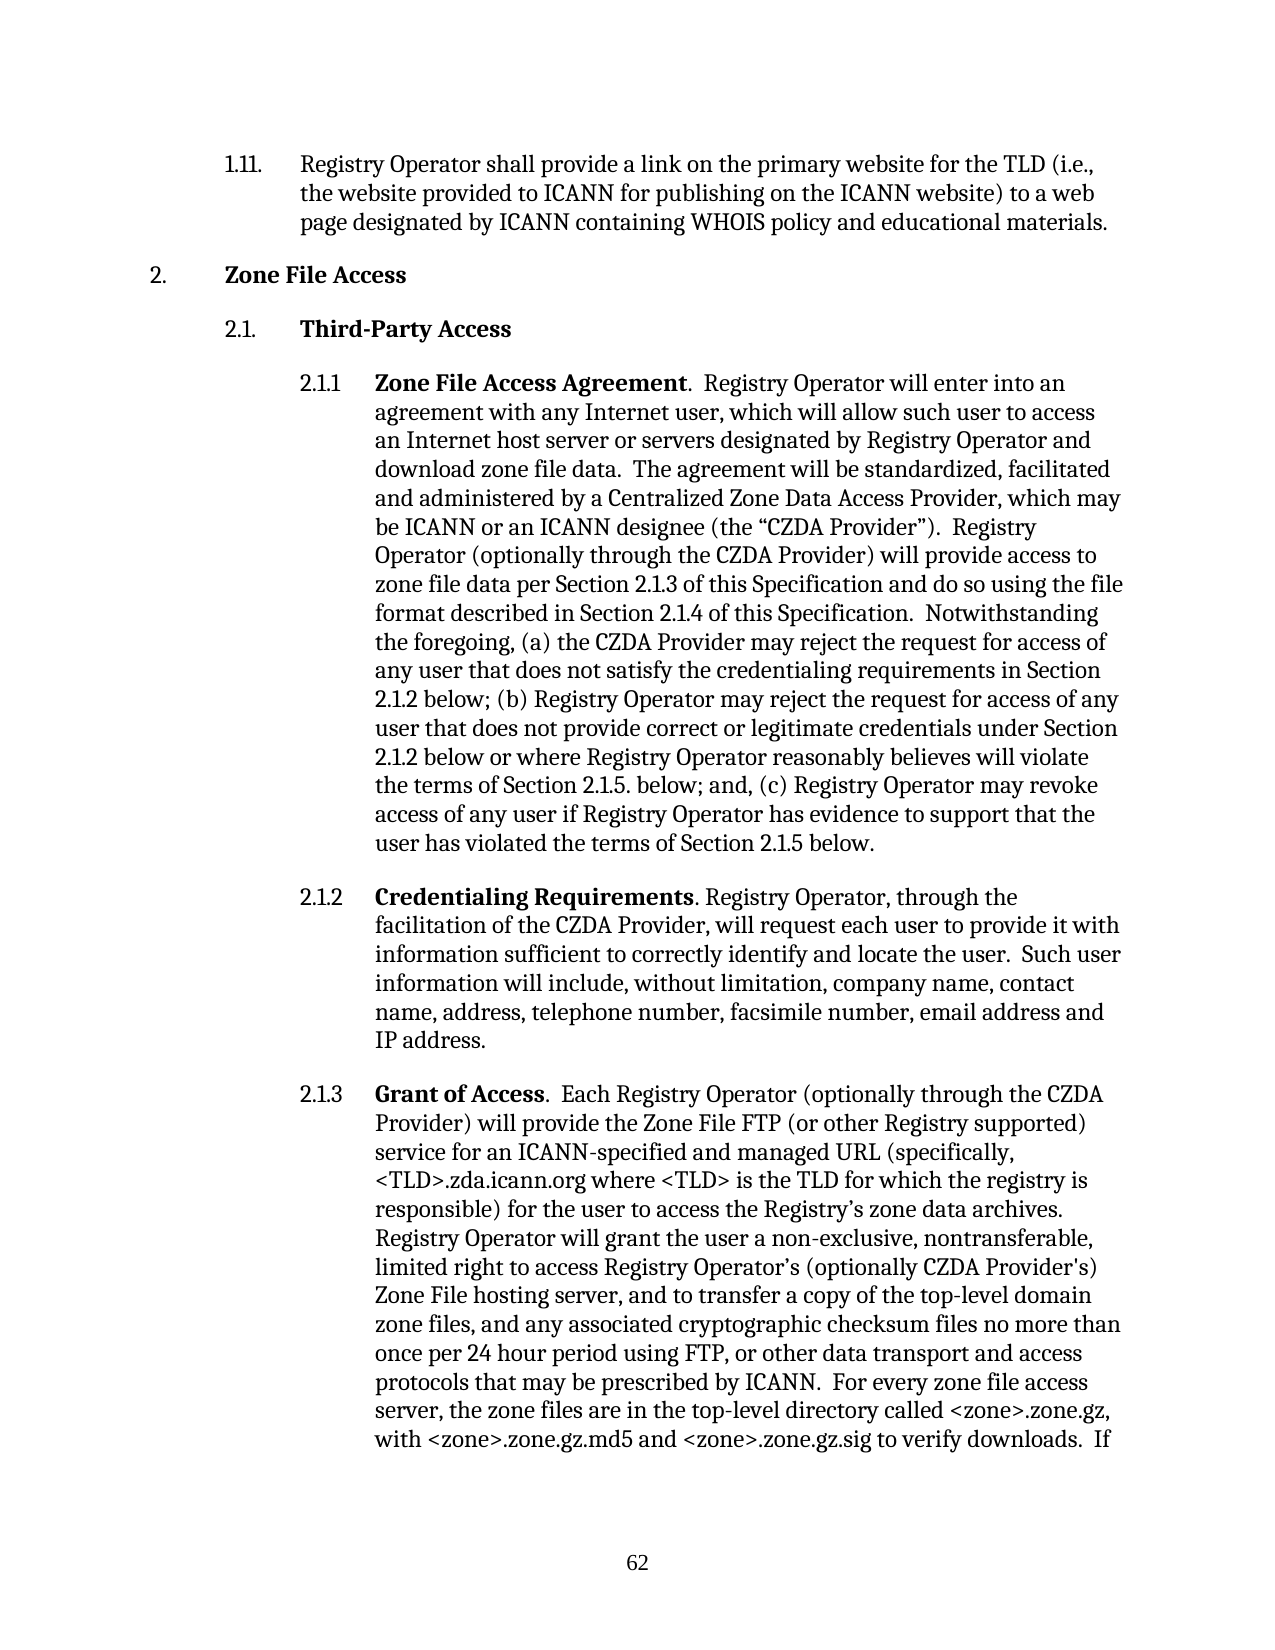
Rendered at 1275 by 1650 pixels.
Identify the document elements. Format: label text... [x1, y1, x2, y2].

text Zone File Access Agreement. Registry Operator will enter into an agreement with any Internet user, which will allow such user to access an Internet host server or servers designated by Registry Operator and download zone file data. The agreement will be standardized, facilitated and administered by a Centralized Zone Data Access Provider, which may be ICANN or an ICANN designee (the “CZDA Provider”). Registry Operator (optionally through the CZDA Provider) will provide access to zone file data per Section 2.1.3 of this Specification and do so using the file format described in Section 2.1.4 of this Specification. Notwithstanding the foregoing, (a) the CZDA Provider may reject the request for access of any user that does not satisfy the credentialing requirements in Section 2.1.2 below; (b) Registry Operator may reject the request for access of any user that does not provide correct or legitimate credentials under Section 2.1.2 below or where Registry Operator reasonably believes will violate the terms of Section 2.1.5. below; and, (c) Registry Operator may revoke access of any user if Registry Operator has evidence to support that the user has violated the terms of Section 2.1.5 below. [300, 369, 1125, 857]
text Zone File Access [150, 261, 1125, 290]
text Credentialing Requirements. Registry Operator, through the facilitation of the CZDA Provider, will request each user to provide it with information sufficient to correctly identify and locate the user. Such user information will include, without limitation, company name, contact name, address, telephone number, facsimile number, email address and IP address. [300, 882, 1125, 1055]
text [300, 1080, 1125, 1454]
text Third-Party Access [225, 315, 1125, 344]
text Registry Operator shall provide a link on the primary website for the TLD (i.e., the website provided to ICANN for publishing on the ICANN website) to a web page designated by ICANN containing WHOIS policy and educational materials. [225, 150, 1125, 236]
